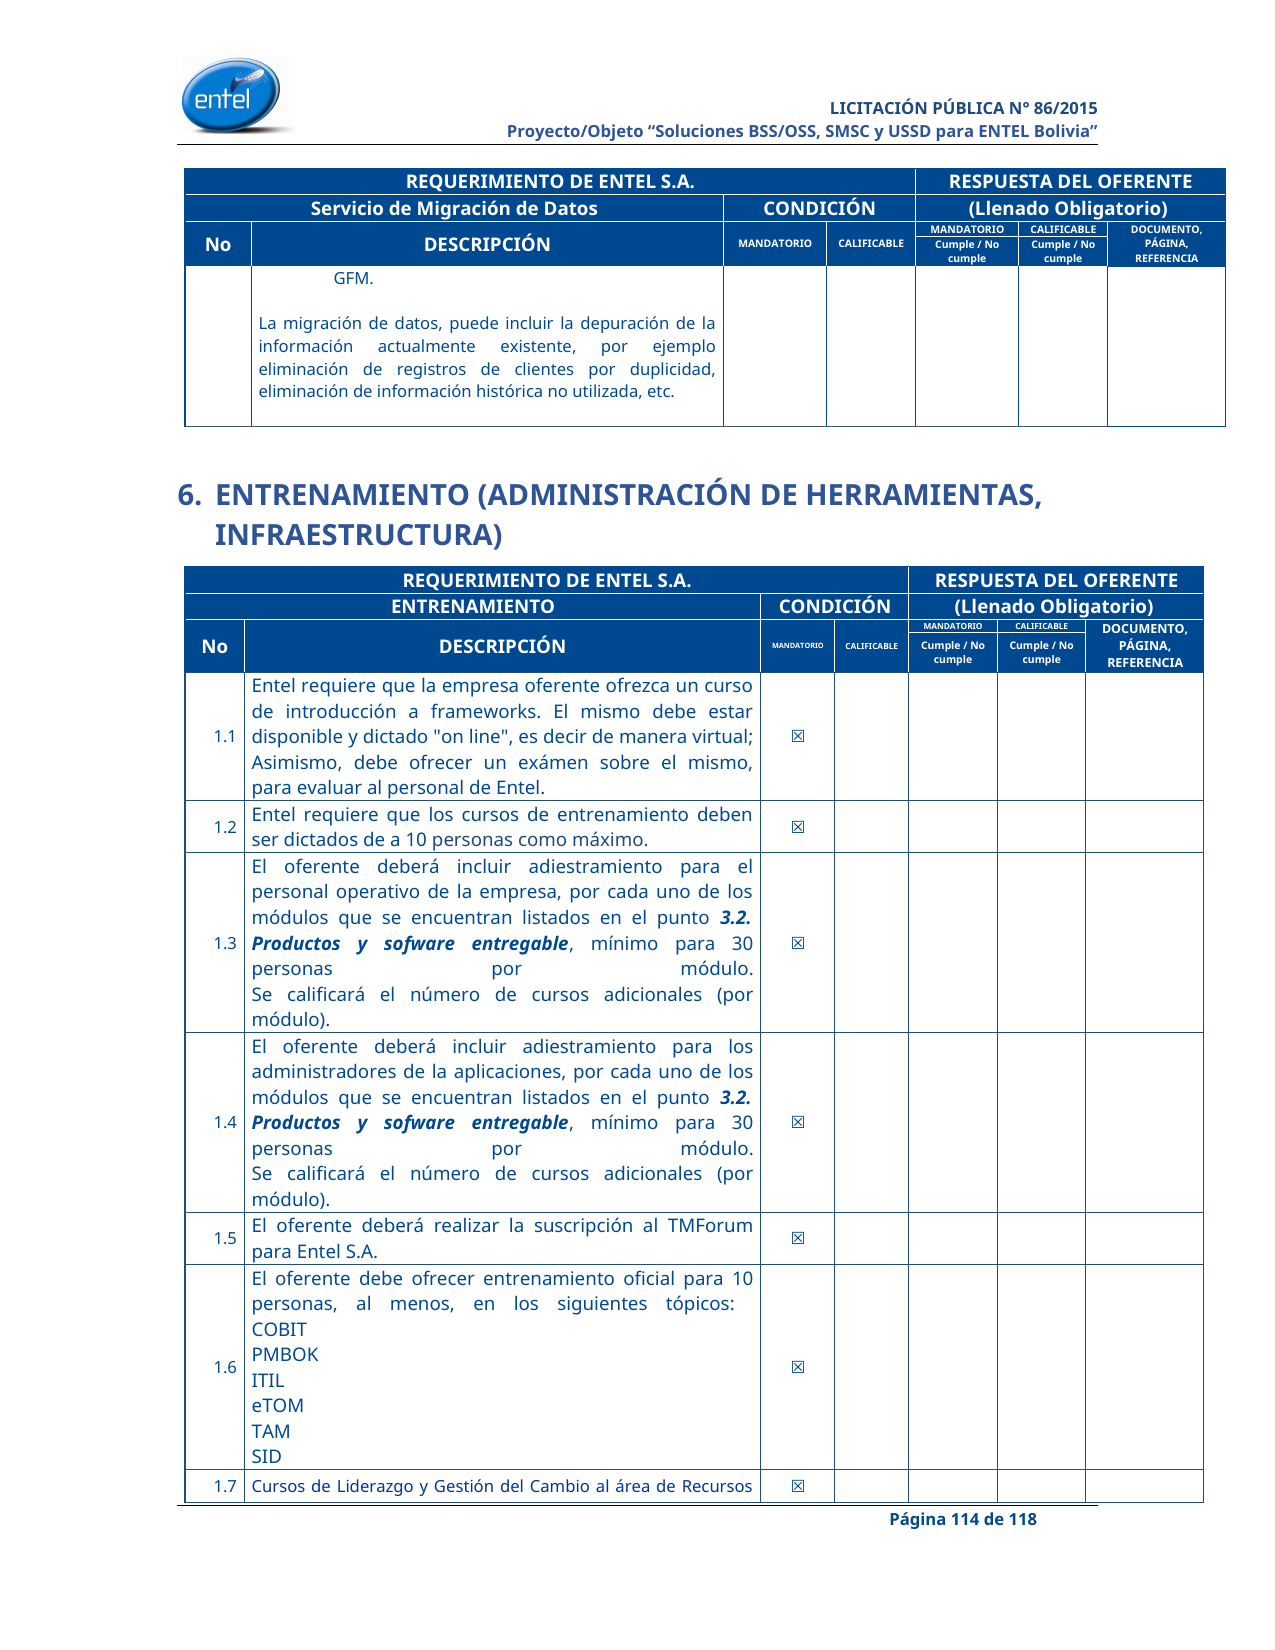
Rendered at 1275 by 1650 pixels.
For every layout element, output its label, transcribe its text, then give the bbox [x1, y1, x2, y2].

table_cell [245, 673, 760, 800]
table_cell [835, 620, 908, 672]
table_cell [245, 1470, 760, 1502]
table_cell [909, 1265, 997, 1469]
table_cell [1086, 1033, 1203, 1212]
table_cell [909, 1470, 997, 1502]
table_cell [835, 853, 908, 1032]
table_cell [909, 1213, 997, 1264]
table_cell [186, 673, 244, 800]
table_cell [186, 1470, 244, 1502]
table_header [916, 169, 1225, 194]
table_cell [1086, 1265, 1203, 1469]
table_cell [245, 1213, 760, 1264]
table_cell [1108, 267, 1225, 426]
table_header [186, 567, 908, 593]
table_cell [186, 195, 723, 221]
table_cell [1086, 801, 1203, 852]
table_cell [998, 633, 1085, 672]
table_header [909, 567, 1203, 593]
picture [181, 56, 295, 134]
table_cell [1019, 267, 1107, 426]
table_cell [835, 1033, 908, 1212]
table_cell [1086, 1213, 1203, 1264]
subtitle Entrenamiento (Administración de herramientas, infraestructura) [177, 474, 1098, 554]
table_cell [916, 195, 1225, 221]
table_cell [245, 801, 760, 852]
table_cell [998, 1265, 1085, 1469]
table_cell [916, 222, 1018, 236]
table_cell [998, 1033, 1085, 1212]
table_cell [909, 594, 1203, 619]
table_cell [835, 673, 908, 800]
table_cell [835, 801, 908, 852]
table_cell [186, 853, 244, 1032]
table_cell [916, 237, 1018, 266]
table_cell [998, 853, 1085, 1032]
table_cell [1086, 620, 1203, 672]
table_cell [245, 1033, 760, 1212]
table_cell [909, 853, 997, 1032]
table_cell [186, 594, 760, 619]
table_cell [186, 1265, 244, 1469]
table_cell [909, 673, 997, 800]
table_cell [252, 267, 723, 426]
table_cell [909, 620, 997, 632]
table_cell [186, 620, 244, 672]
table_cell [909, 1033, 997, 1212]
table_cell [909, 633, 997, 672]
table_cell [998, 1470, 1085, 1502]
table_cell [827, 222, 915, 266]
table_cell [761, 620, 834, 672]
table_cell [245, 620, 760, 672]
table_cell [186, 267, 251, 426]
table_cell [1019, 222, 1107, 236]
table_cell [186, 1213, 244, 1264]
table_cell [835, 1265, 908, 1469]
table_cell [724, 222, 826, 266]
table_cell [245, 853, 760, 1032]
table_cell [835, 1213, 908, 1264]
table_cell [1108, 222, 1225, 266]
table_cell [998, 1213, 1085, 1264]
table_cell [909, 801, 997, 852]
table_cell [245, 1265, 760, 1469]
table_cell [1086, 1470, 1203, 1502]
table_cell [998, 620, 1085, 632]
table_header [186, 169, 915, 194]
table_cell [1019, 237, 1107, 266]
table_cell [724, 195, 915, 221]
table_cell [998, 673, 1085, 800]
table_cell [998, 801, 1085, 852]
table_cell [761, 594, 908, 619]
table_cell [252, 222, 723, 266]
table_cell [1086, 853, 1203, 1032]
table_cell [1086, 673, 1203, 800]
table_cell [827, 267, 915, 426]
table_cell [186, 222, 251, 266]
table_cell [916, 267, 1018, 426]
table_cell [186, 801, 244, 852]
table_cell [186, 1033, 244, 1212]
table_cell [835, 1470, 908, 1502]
